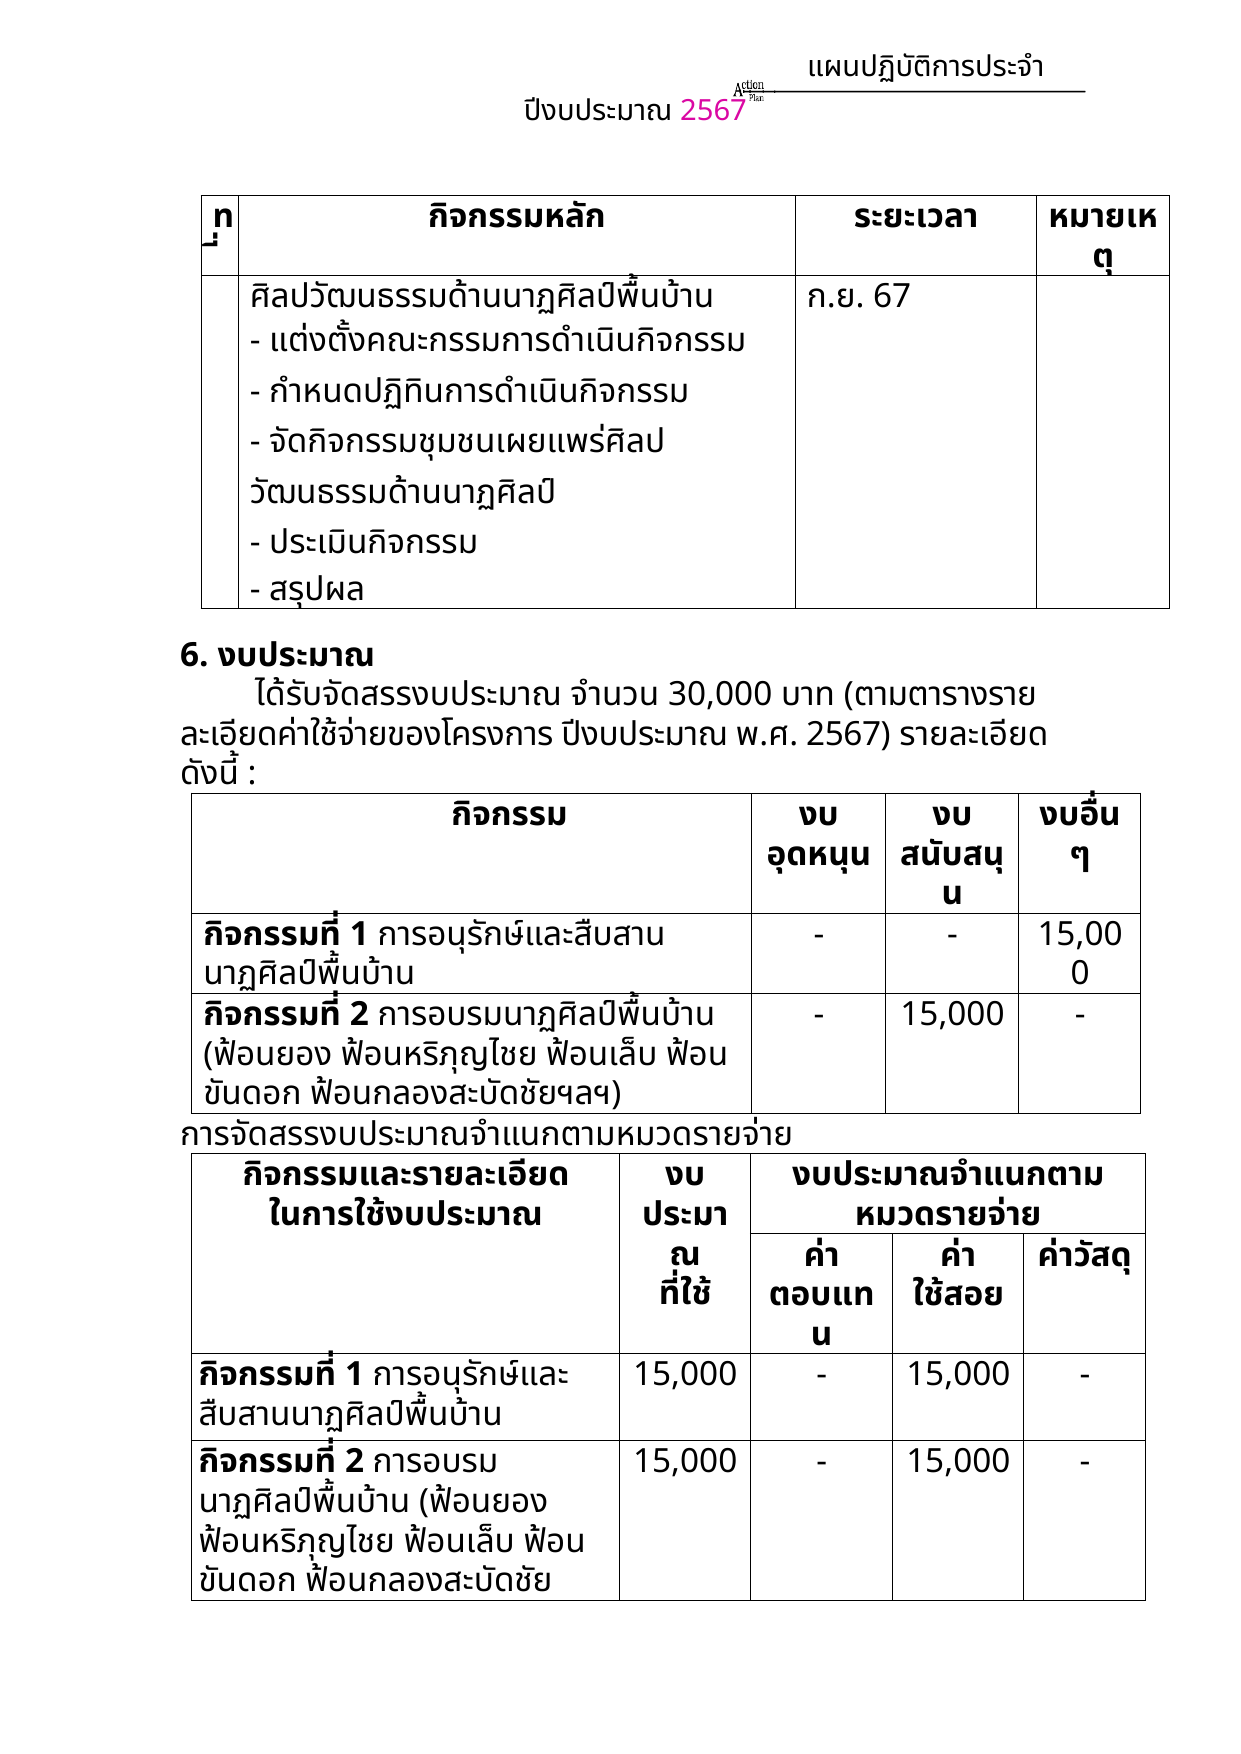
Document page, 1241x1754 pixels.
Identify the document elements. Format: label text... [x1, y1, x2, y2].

table_cell 15,000 [893, 1441, 1023, 1599]
table_cell - [1024, 1441, 1145, 1599]
text ได้รับจัดสรรงบประมาณ จำนวน 30,000 บาท (ตามตารางรายละเอียดค่าใช้จ่ายของโครงการ ปีงบประมาณ พ.ศ. 2567) รายละเอียดดังนี้ : [180, 674, 1090, 793]
table_cell 15,000 [620, 1354, 750, 1440]
table_cell - [751, 1441, 892, 1599]
table_cell 15,000 [1019, 914, 1140, 993]
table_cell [192, 1441, 619, 1599]
table_cell 1 พ.ค. 67 – 30 ก.ย. 67 [796, 276, 1036, 608]
table_header ระยะเวลา [796, 196, 1036, 275]
table_cell - [886, 914, 1018, 993]
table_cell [239, 276, 795, 608]
table_cell - [751, 1354, 892, 1440]
table_header งบอื่น ๆ [1019, 794, 1140, 912]
table_cell - [752, 914, 885, 993]
table_cell - [1024, 1354, 1145, 1440]
table_header กิจกรรมหลัก [239, 196, 795, 275]
table_cell 15,000 [893, 1354, 1023, 1440]
table_cell ค่าตอบแทน [751, 1234, 892, 1353]
table_cell กิจกรรมที่ 1 การอนุรักษ์และสืบสานนาฏศิลป์พื้นบ้าน [192, 1354, 619, 1440]
table_cell 15,000 [886, 994, 1018, 1112]
table_header กิจกรรม [192, 794, 751, 912]
table_cell - [1019, 994, 1140, 1112]
text การจัดสรรงบประมาณจำแนกตามหมวดรายจ่าย [180, 1113, 1090, 1153]
table_header งบสนับสนุน [886, 794, 1018, 912]
table_cell 15,000 [620, 1441, 750, 1599]
table_header กิจกรรมและรายละเอียด ในการใช้งบประมาณ [192, 1154, 619, 1353]
table_cell 2 [202, 276, 238, 608]
table_header งบประมาณ ที่ใช้ [620, 1154, 750, 1353]
table_cell กิจกรรมที่ 2 การอบรมนาฏศิลป์พื้นบ้าน (ฟ้อนยอง ฟ้อนหริภุญไชย ฟ้อนเล็บ ฟ้อนขันดอก ฟ้อนกลองสะบัดชัยฯลฯ) [192, 994, 751, 1112]
text 6. งบประมาณ [180, 634, 1090, 674]
table_cell [1037, 276, 1169, 608]
table_header หมายเหตุ [1037, 196, 1169, 275]
table_cell - [752, 994, 885, 1112]
picture [721, 76, 1088, 107]
table_header ที่ [202, 196, 238, 275]
table_header งบประมาณจำแนกตามหมวดรายจ่าย [751, 1154, 1145, 1233]
table_header งบอุดหนุน [752, 794, 885, 912]
table_cell ค่าใช้สอย [893, 1234, 1023, 1353]
table_cell ค่าวัสดุ [1024, 1234, 1145, 1353]
table_cell กิจกรรมที่ 1 การอนุรักษ์และสืบสานนาฏศิลป์พื้นบ้าน [192, 914, 751, 993]
